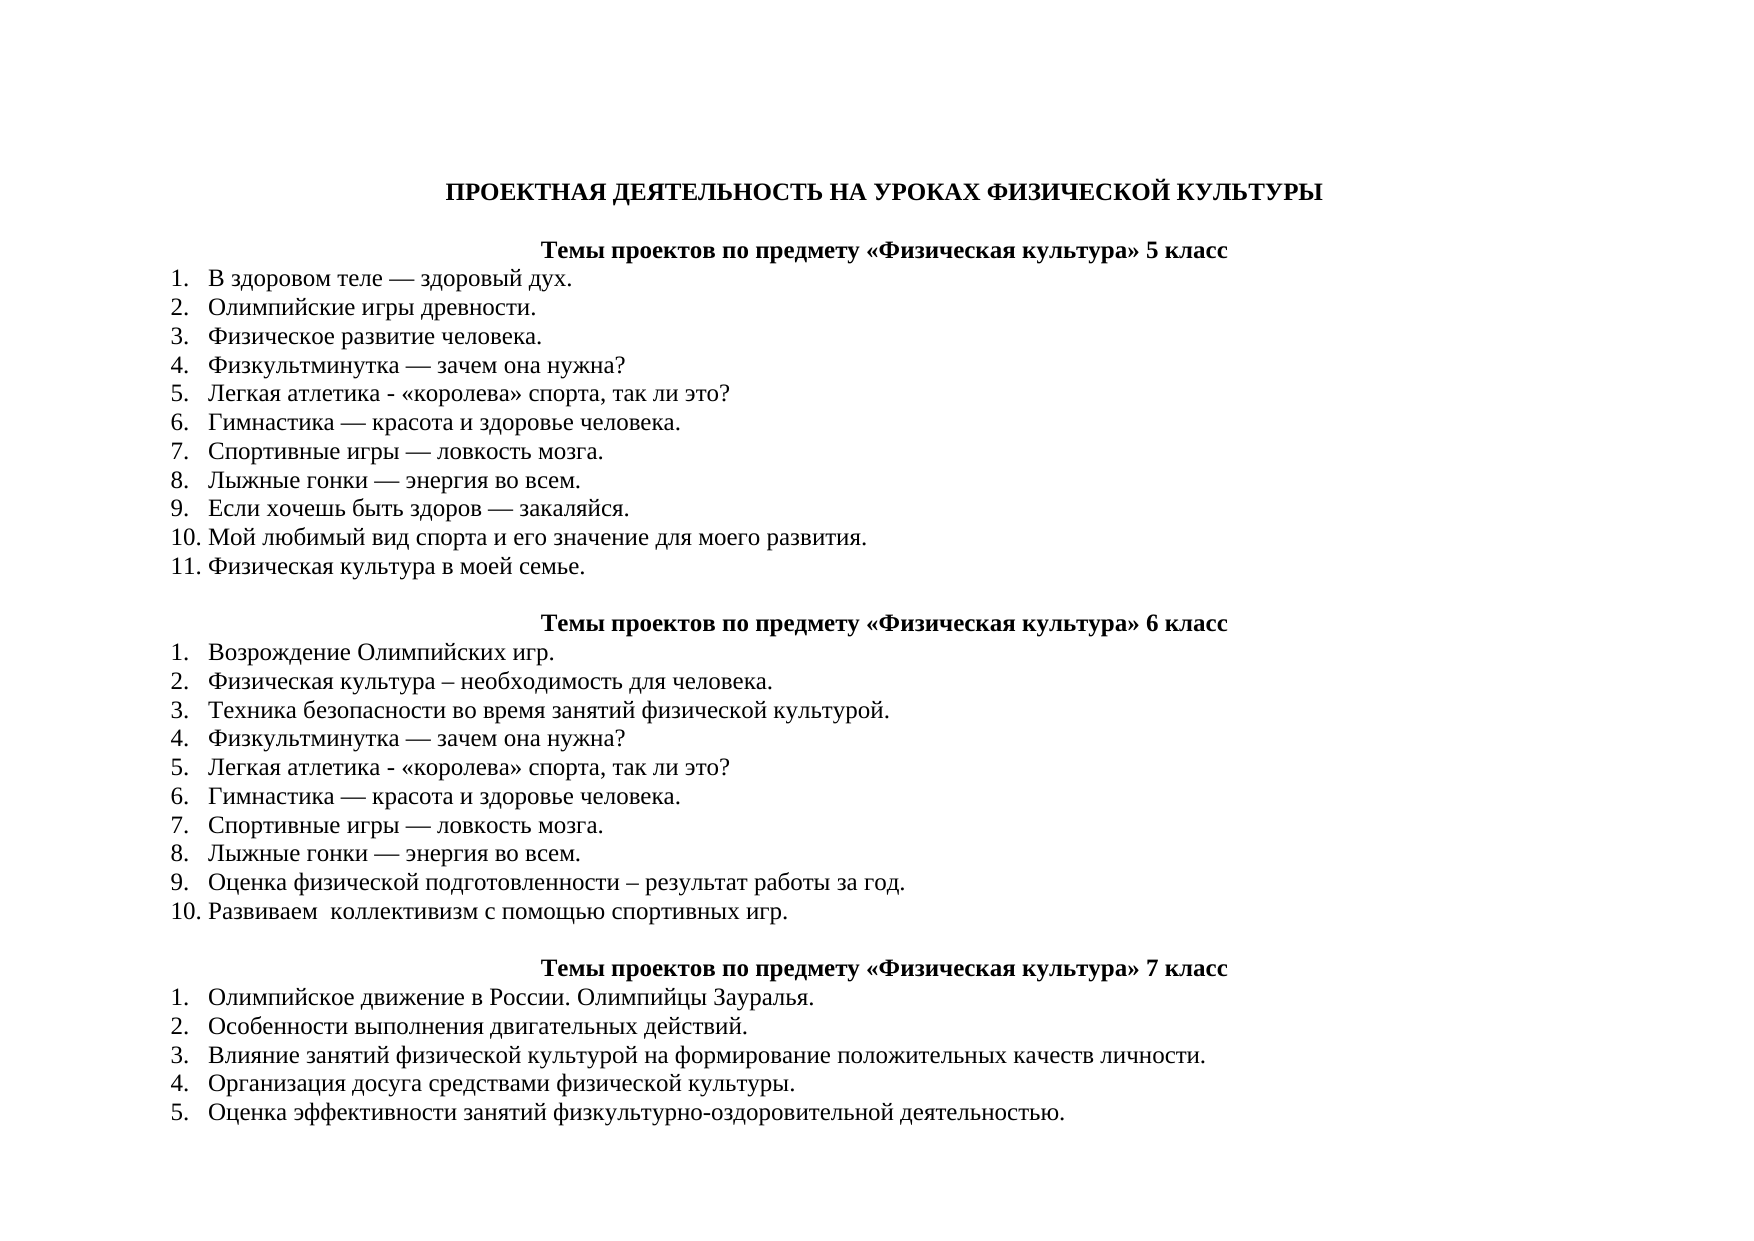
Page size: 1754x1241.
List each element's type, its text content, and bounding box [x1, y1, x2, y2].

text Темы проектов по предмету «Физическая культура» 7 класс [133, 953, 1636, 982]
list Техника безопасности во время занятий физической культурой. [170, 695, 1636, 723]
list Гимнастика — красота и здоровье человека. [170, 407, 1636, 436]
list Олимпийское движение в России. Олимпийцы Зауралья. [170, 982, 1636, 1011]
list Физическая культура в моей семье. [170, 551, 1636, 580]
list Гимнастика — красота и здоровье человека. [170, 781, 1636, 810]
list Легкая атлетика - «королева» спорта, так ли это? [170, 752, 1636, 781]
list Спортивные игры — ловкость мозга. [170, 436, 1636, 465]
list Олимпийские игры древности. [170, 292, 1636, 321]
list Если хочешь быть здоров — закаляйся. [170, 493, 1636, 522]
list Физическое развитие человека. [170, 321, 1636, 350]
text Темы проектов по предмету «Физическая культура» 6 класс [133, 608, 1636, 637]
list Влияние занятий физической культурой на формирование положительных качеств личности. [170, 1040, 1636, 1068]
list Лыжные гонки — энергия во всем. [170, 465, 1636, 493]
list Организация досуга средствами физической культуры. [170, 1068, 1636, 1097]
list Оценка физической подготовленности – результат работы за год. [170, 867, 1636, 896]
text ПРОЕКТНАЯ ДЕЯТЕЛЬНОСТЬ НА УРОКАХ ФИЗИЧЕСКОЙ КУЛЬТУРЫ [133, 177, 1636, 206]
list Особенности выполнения двигательных действий. [170, 1011, 1636, 1040]
list Лыжные гонки — энергия во всем. [170, 838, 1636, 867]
list Физкультминутка — зачем она нужна? [170, 723, 1636, 752]
list Легкая атлетика - «королева» спорта, так ли это? [170, 378, 1636, 407]
text Темы проектов по предмету «Физическая культура» 5 класс [133, 235, 1636, 263]
list Мой любимый вид спорта и его значение для моего развития. [170, 522, 1636, 551]
list Спортивные игры — ловкость мозга. [170, 810, 1636, 838]
list Оценка эффективности занятий физкультурно-оздоровительной деятельностью. [170, 1097, 1636, 1126]
list Развиваем коллективизм с помощью спортивных игр. [170, 896, 1636, 925]
list В здоровом теле — здоровый дух. [170, 263, 1636, 292]
list Физкультминутка — зачем она нужна? [170, 350, 1636, 378]
list Возрождение Олимпийских игр. [170, 637, 1636, 666]
list Физическая культура – необходимость для человека. [170, 666, 1636, 695]
